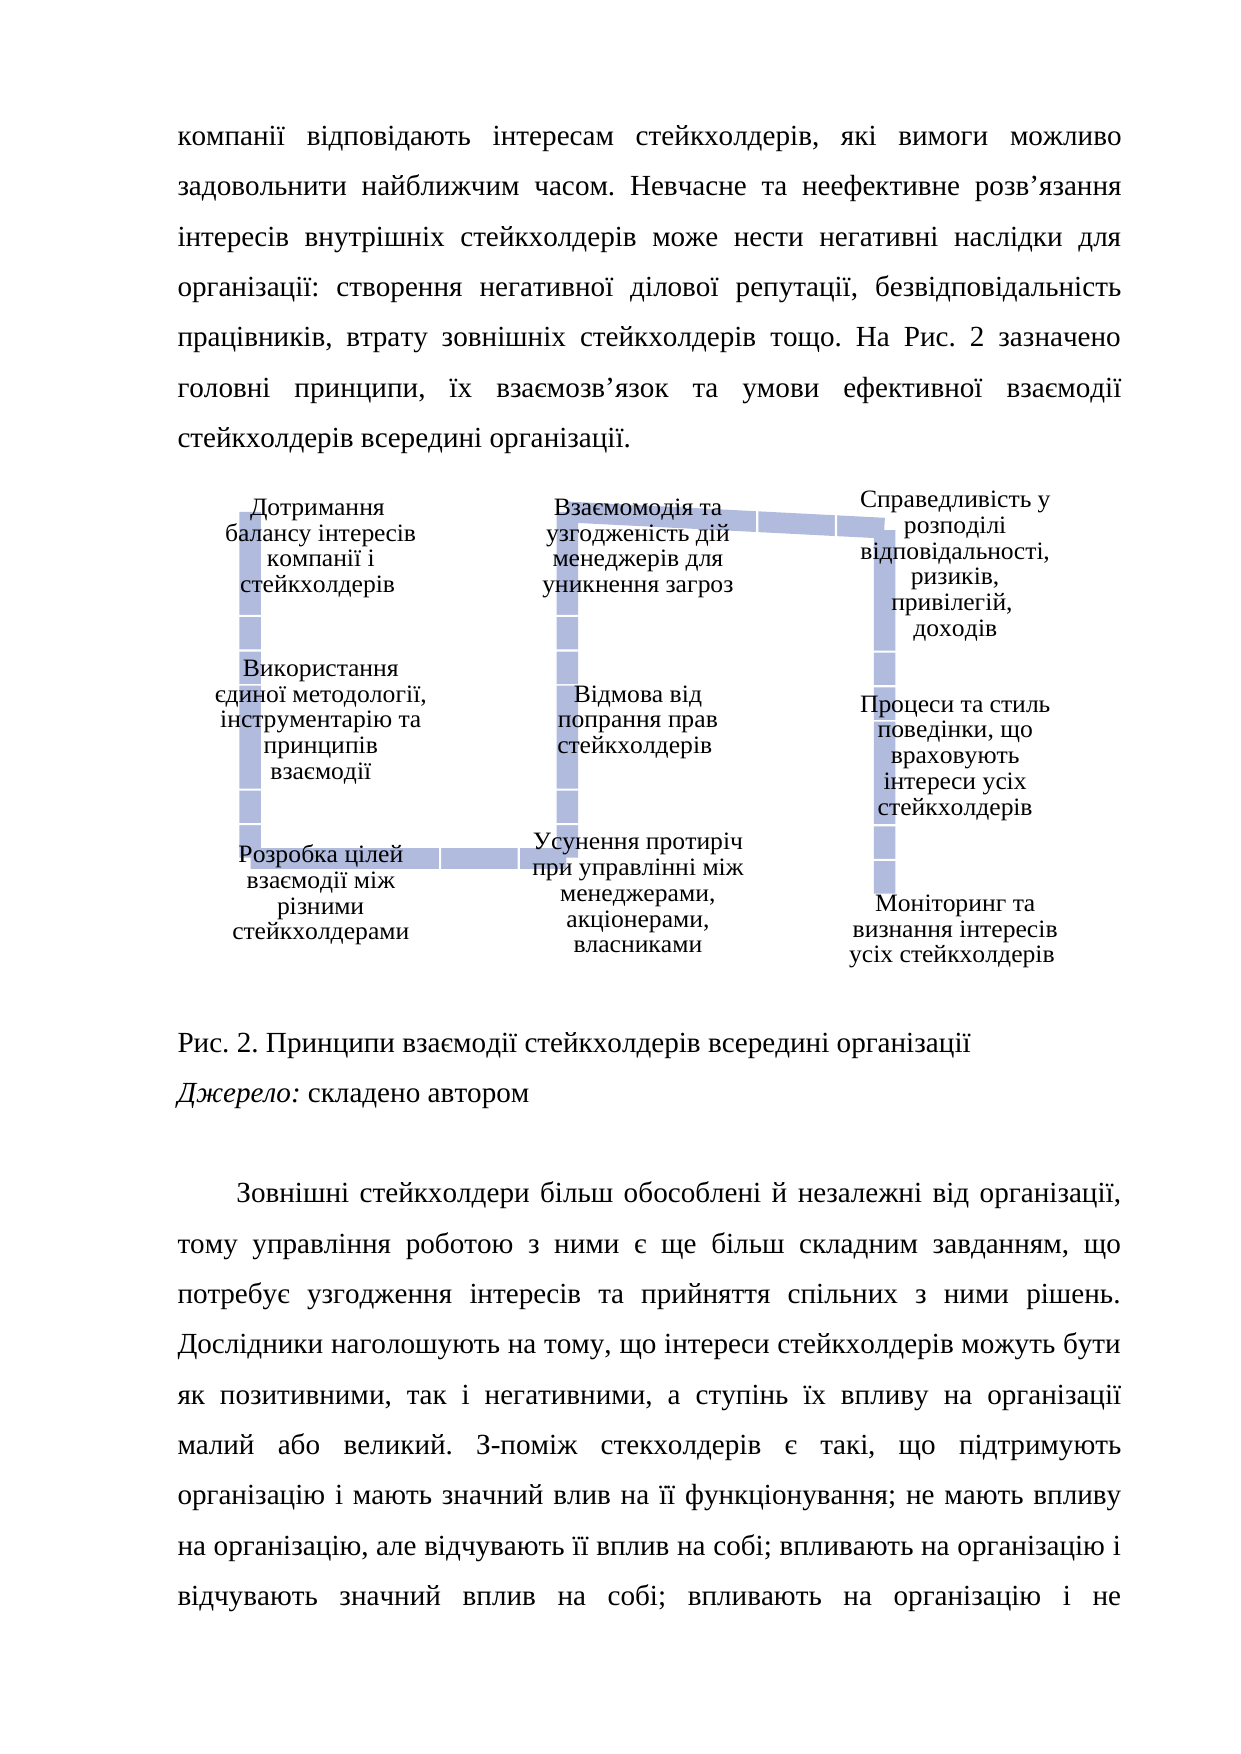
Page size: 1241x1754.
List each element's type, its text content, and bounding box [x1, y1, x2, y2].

text Рис. 2. Принципи взаємодії стейкхолдерів всередині організації [177, 470, 1122, 1058]
text Джерело: складено автором [177, 1075, 1122, 1108]
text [177, 1176, 1122, 1612]
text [177, 118, 1122, 453]
